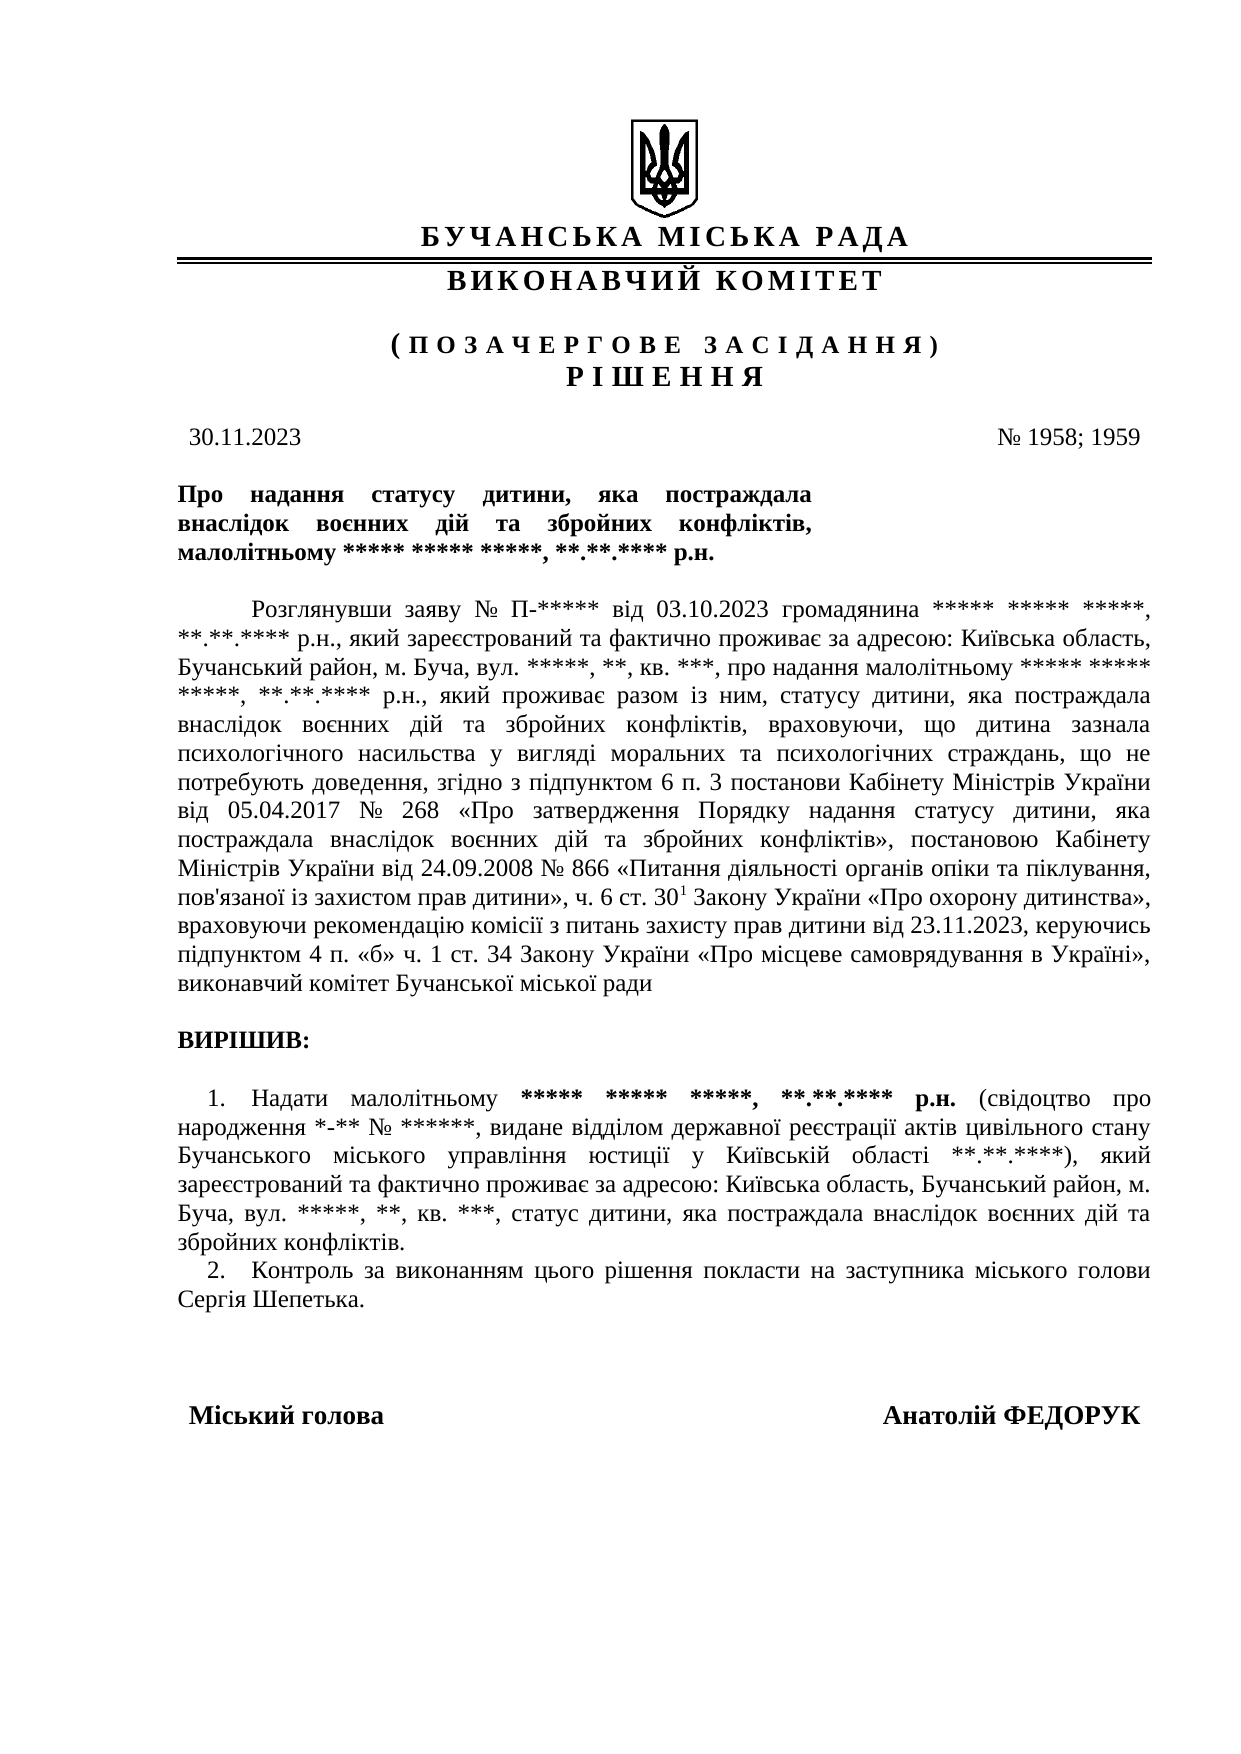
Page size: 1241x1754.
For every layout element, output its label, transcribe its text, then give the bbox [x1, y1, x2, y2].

list Надати малолітньому ***** ***** *****, **.**.**** р.н. (свідоцтво про народження *-** № ******, видане відділом державної реєстрації актів цивільного стану Бучанського міського управління юстиції у Київській області **.**.****), який зареєстрований та фактично проживає за адресою: Київська область, Бучанський район, м. Буча, вул. *****, **, кв. ***, статус дитини, яка постраждала внаслідок воєнних дій та збройних конфліктів. [177, 1083, 1152, 1255]
text (ПОЗАЧЕРГОВЕ ЗАСІДАННЯ) [177, 326, 1152, 359]
list Контроль за виконанням цього рішення покласти на заступника міського голови Сергія Шепетька. [177, 1255, 1152, 1313]
text БУЧАНСЬКА МІСЬКА РАДА [177, 219, 1152, 252]
table_header ВИКОНАВЧИЙ КОМІТЕТ [177, 264, 1152, 326]
text РІШЕННЯ [177, 359, 1152, 393]
table_header Анатолій ФЕДОРУК [663, 1399, 1152, 1430]
text Розглянувши заяву № П-***** від 03.10.2023 громадянина ***** ***** *****, **.**.**** р.н., який зареєстрований та фактично проживає за адресою: Київська область, Бучанський район, м. Буча, вул. *****, **, кв. ***, про надання малолітньому ***** ***** *****, **.**.**** р.н., який проживає разом із ним, статусу дитини, яка постраждала внаслідок воєнних дій та збройних конфліктів, враховуючи, що дитина зазнала психологічного насильства у вигляді моральних та психологічних страждань, що не потребують доведення, згідно з підпунктом 6 п. 3 постанови Кабінету Міністрів України від 05.04.2017 № 268 «Про затвердження Порядку надання статусу дитини, яка постраждала внаслідок воєнних дій та збройних конфліктів», постановою Кабінету Міністрів України від 24.09.2008 № 866 «Питання діяльності органів опіки та піклування, пов'язаної із захистом прав дитини», ч. 6 ст. 301 Закону України «Про охорону дитинства», враховуючи рекомендацію комісії з питань захисту прав дитини від 23.11.2023, керуючись підпунктом 4 п. «б» ч. 1 ст. 34 Закону України «Про місцеве самоврядування в Україні», виконавчий комітет Бучанської міської ради [177, 594, 1152, 997]
picture [629, 118, 700, 219]
text Про надання статусу дитини, яка постраждала внаслідок воєнних дій та збройних конфліктів, малолітньому ***** ***** *****, **.**.**** р.н. [177, 479, 812, 565]
table_header Міський голова [177, 1399, 663, 1430]
table_header № 1958; 1959 [666, 422, 1152, 450]
table_header 30.11.2023 [177, 422, 666, 450]
text ВИРІШИВ: [177, 1025, 1152, 1054]
